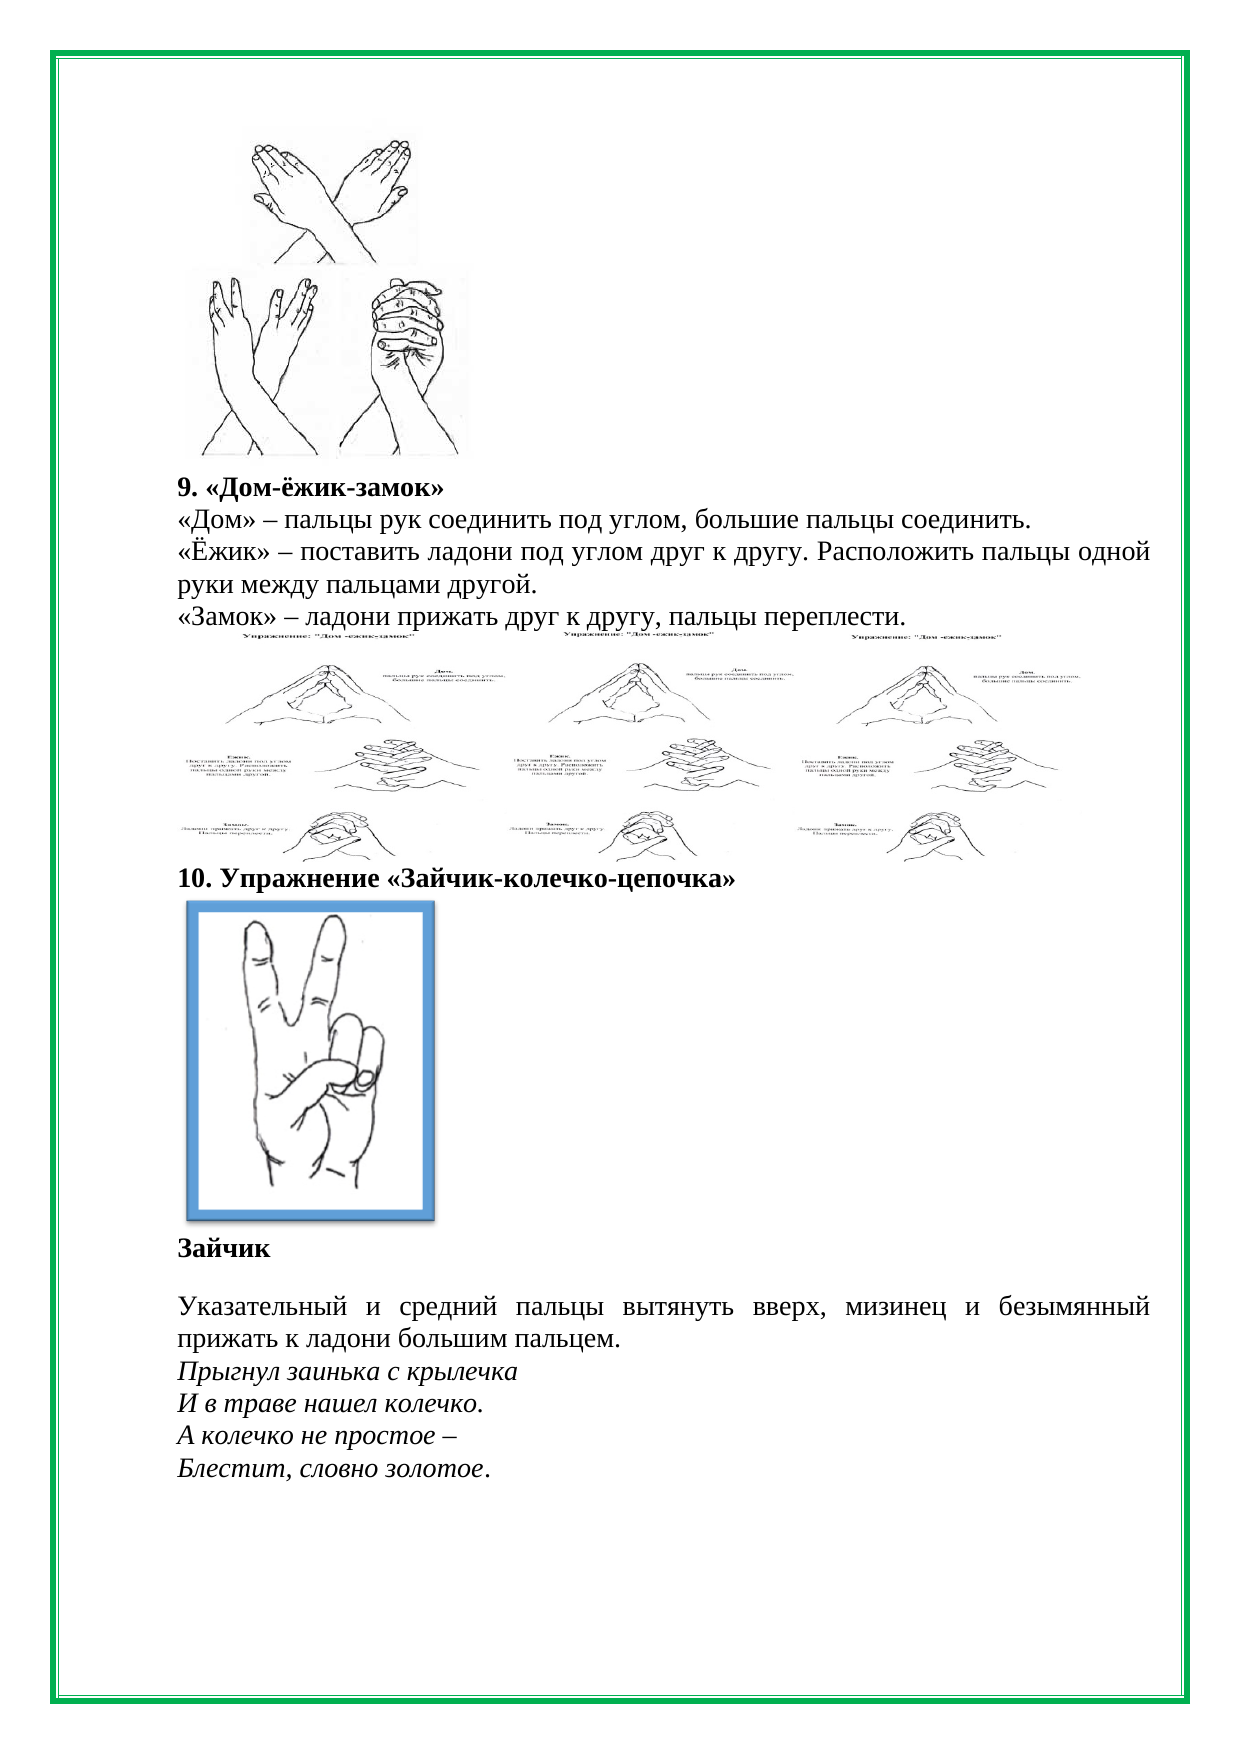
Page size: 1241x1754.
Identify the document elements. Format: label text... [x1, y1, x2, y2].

picture [177, 893, 443, 1232]
text И в траве нашел колечко. [177, 1386, 1152, 1418]
text А колечко не простое – [177, 1418, 1152, 1451]
text Указательный и средний пальцы вытянуть вверх, мизинец и безымянный прижать к ладони большим пальцем. [177, 1289, 1152, 1354]
text 10. Упражнение «Зайчик-колечко-цепочка» [177, 861, 1152, 894]
text «Ёжик» – поставить ладони под углом друг к другу. Расположить пальцы одной руки между пальцами другой. [177, 534, 1152, 599]
text Прыгнул заинька с крылечка [177, 1354, 1152, 1386]
picture [177, 118, 492, 470]
text «Дом» – пальцы рук соединить под углом, большие пальцы соединить. [177, 502, 1152, 534]
text Блестит, словно золотое. [177, 1451, 1152, 1483]
text 9. «Дом-ёжик-замок» [177, 470, 1152, 502]
text «Замок» – ладони прижать друг к другу, пальцы переплести. [177, 599, 1152, 632]
picture [177, 631, 1082, 862]
text Зайчик [177, 1231, 1152, 1264]
